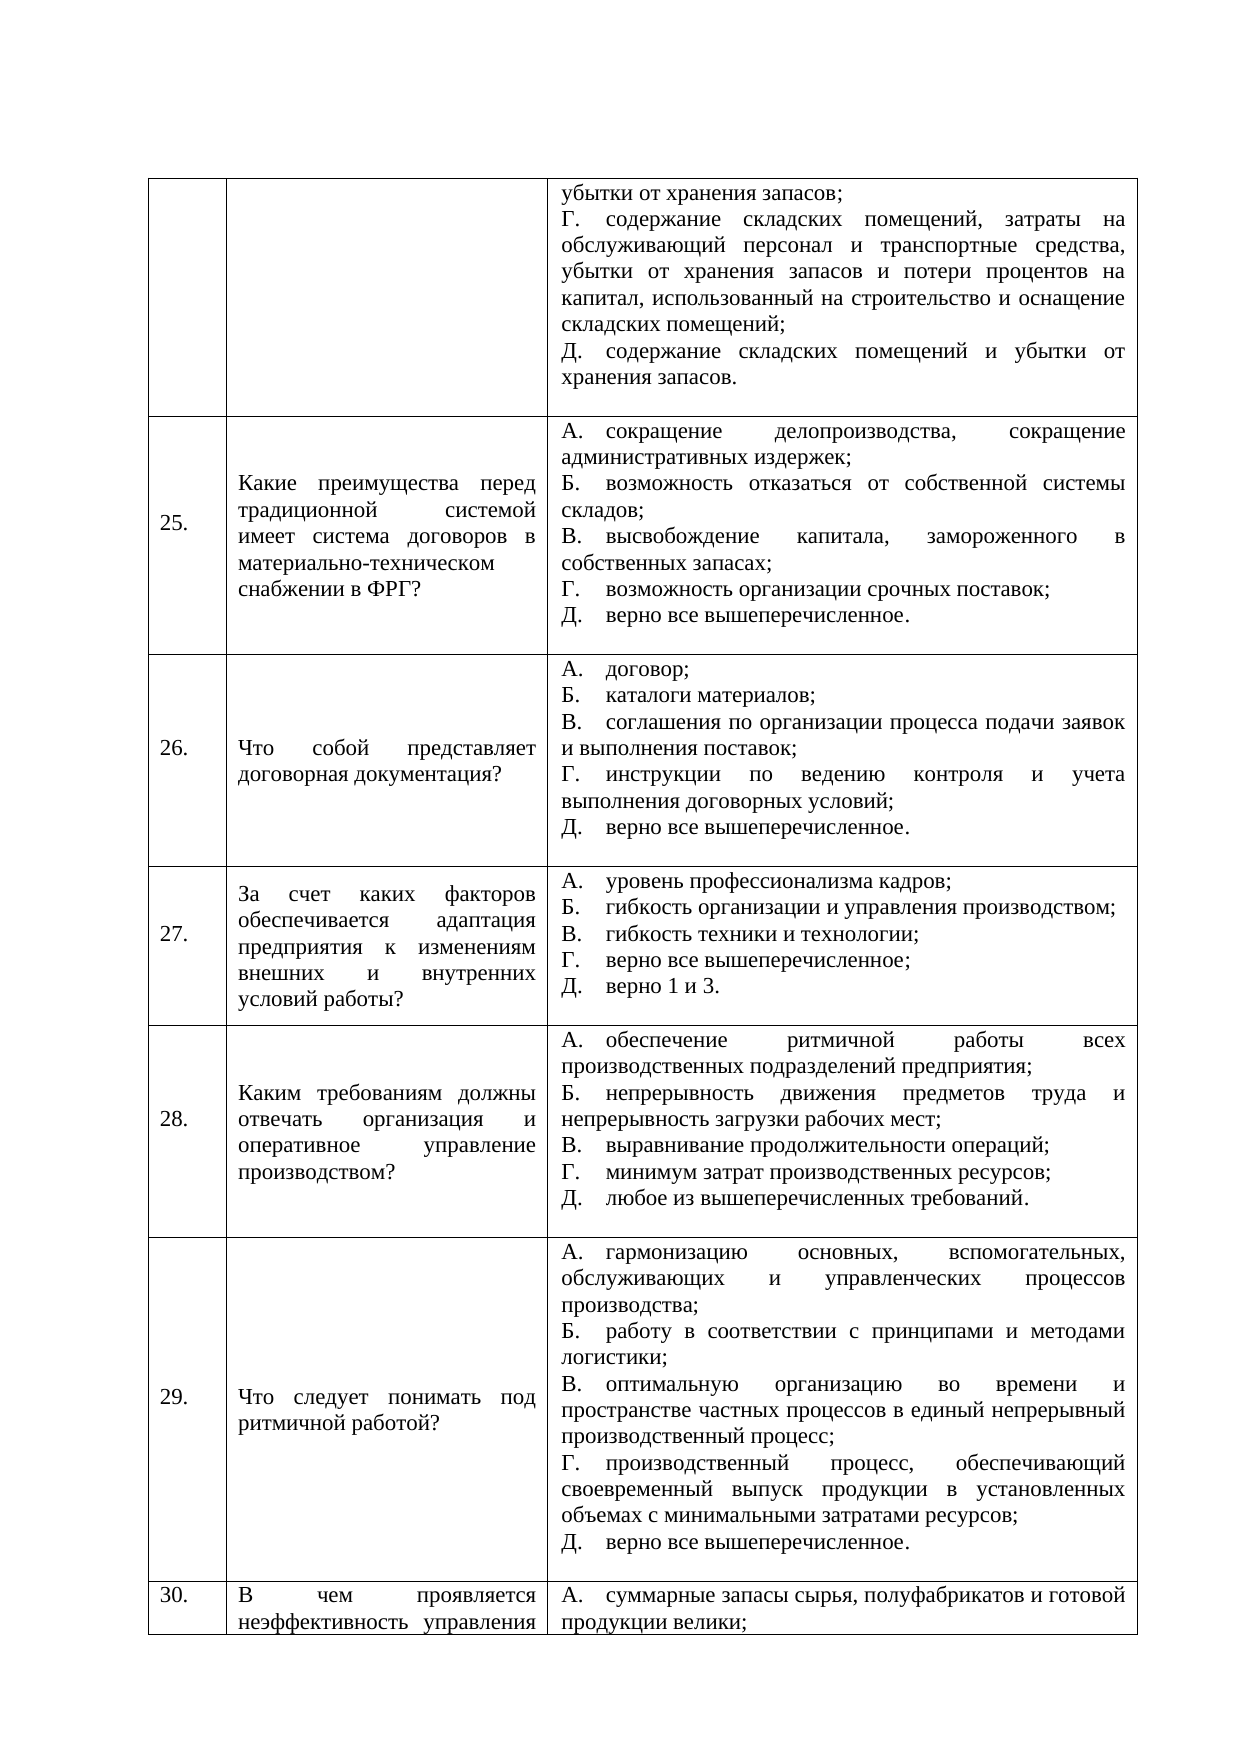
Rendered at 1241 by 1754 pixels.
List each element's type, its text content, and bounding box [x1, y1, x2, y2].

table_cell Что собой представляет договорная документация? [227, 655, 547, 866]
table_cell [149, 867, 226, 1025]
table_cell [149, 417, 226, 654]
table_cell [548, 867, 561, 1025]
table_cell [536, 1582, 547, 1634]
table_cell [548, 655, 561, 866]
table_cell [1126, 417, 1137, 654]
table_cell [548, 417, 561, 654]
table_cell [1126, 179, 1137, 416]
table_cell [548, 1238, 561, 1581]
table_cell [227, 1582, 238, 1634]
table_cell [149, 1026, 226, 1237]
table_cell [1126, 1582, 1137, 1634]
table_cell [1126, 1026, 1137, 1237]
table_cell Каким требованиям должны отвечать организация и оперативное управление производством? [227, 1026, 547, 1237]
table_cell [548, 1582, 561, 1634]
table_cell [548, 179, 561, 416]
table_cell Что следует понимать под ритмичной работой? [227, 1238, 547, 1581]
table_cell [149, 179, 226, 416]
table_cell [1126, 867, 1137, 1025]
table_cell За счет каких факторов обеспечивается адаптация предприятия к изменениям внешних и внутренних условий работы? [227, 867, 547, 1025]
table_cell Какие преимущества перед традиционной системой имеет система договоров в материально-техническом снабжении в ФРГ? [227, 417, 547, 654]
table_cell [149, 655, 226, 866]
table_cell [149, 1238, 226, 1581]
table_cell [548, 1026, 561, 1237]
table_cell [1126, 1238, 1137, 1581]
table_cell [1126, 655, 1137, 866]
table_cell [227, 179, 547, 416]
table_cell [149, 1582, 226, 1634]
